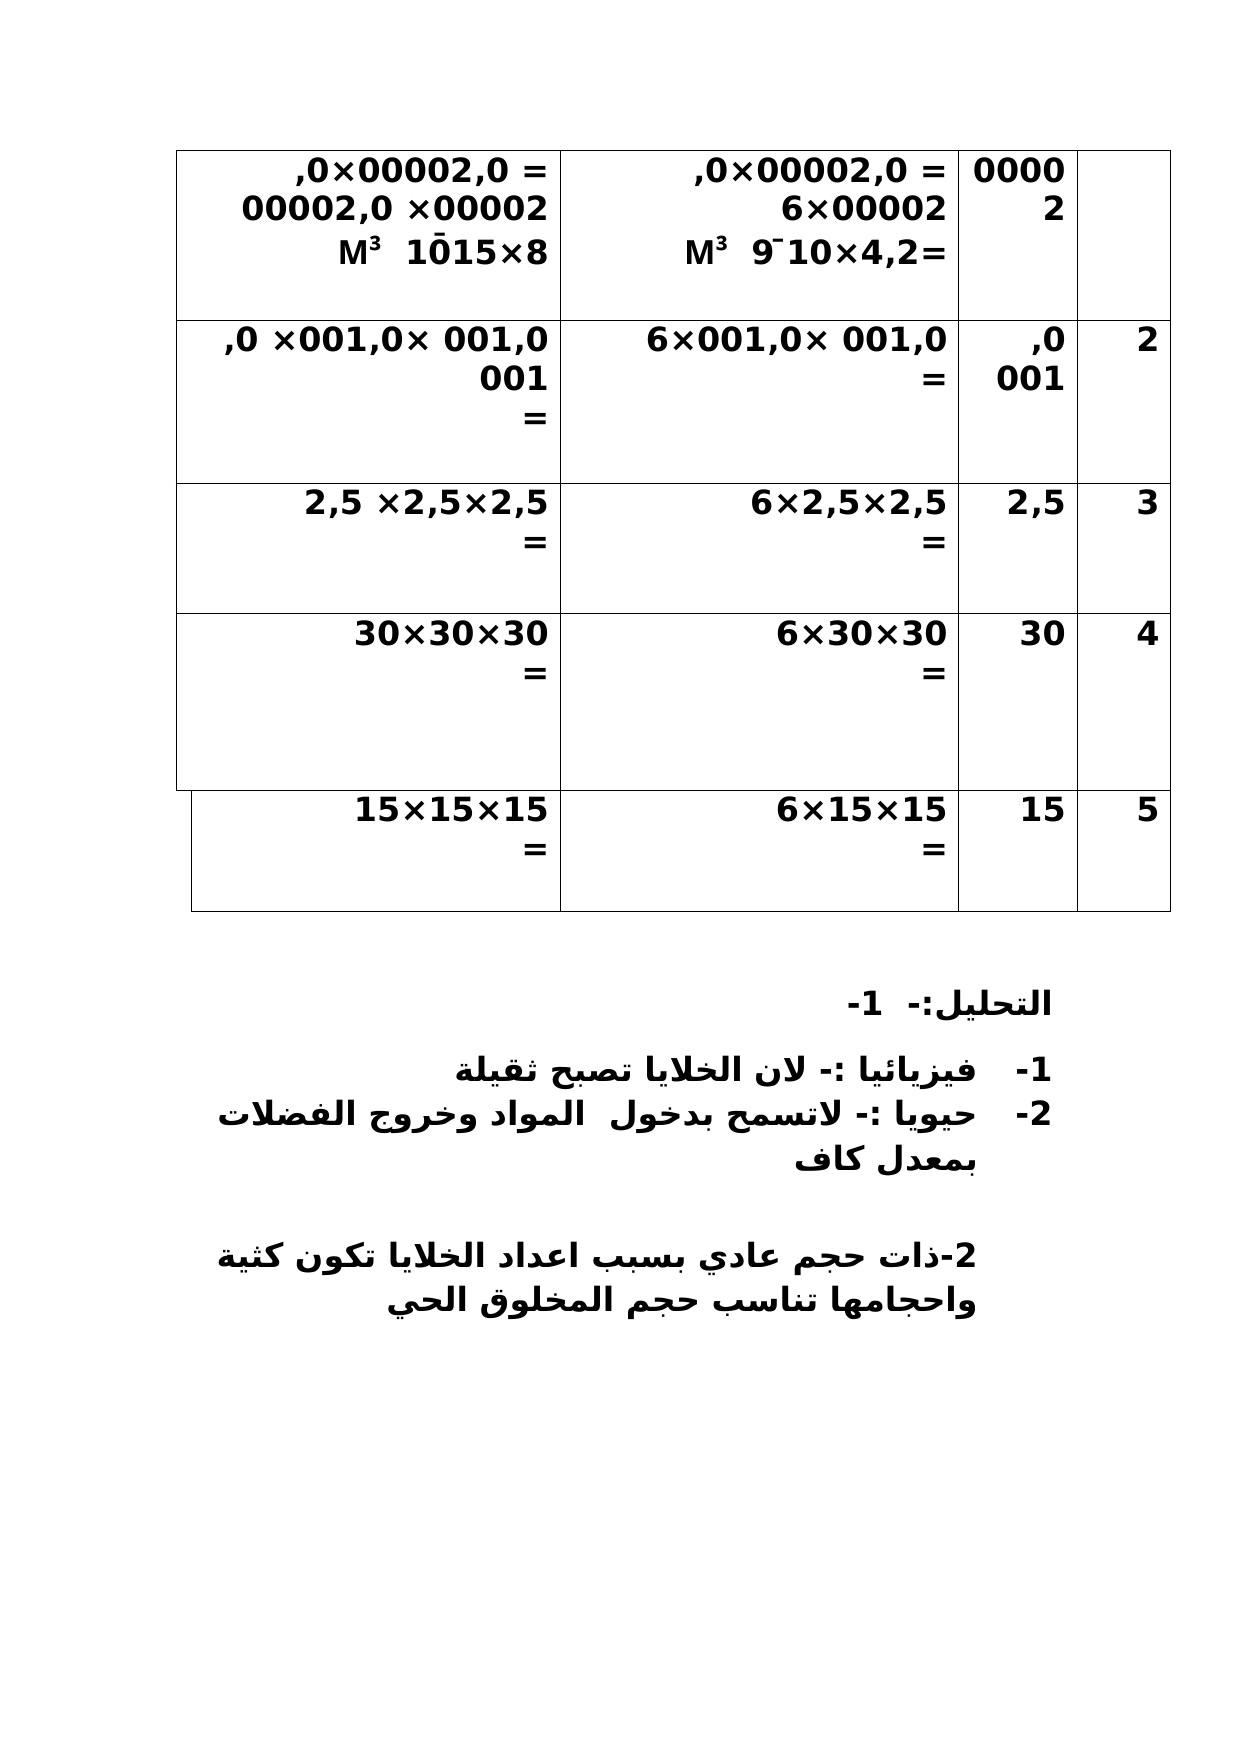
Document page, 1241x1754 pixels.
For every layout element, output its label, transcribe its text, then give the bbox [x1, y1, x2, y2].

table_cell 0‚00002 [959, 151, 1077, 319]
table_cell 15×15×6 = [561, 791, 958, 911]
list فيزيائيا :- لان الخلايا تصبح ثقيلة [187, 1050, 1015, 1089]
table_cell 30×30×30 = [177, 614, 560, 789]
table_cell 3 [1078, 484, 1170, 613]
table_cell 0‚001 ×0‚001× 0‚001 = [177, 321, 560, 483]
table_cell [177, 151, 560, 319]
list حيويا :- لاتسمح بدخول المواد وخروج الفضلات بمعدل كاف [187, 1095, 1015, 1178]
text التحليل:- 1- [187, 985, 1053, 1023]
table_cell 15×15×15 = [192, 791, 560, 911]
table_cell 0‚001 ×0‚001×6 = [561, 321, 958, 483]
table_cell 5‚2 [959, 484, 1077, 613]
list 2-ذات حجم عادي بسبب اعداد الخلايا تكون كثية واحجامها تناسب حجم المخلوق الحي [187, 1236, 978, 1319]
table_cell 15 [959, 791, 1077, 911]
table_cell 30×30×6 = [561, 614, 958, 789]
table_cell 4 [1078, 614, 1170, 789]
table_cell 1 [1078, 151, 1170, 319]
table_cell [561, 151, 958, 319]
table_cell 0‚001 [959, 321, 1077, 483]
table_cell 30 [959, 614, 1077, 789]
table_cell 5‚2×5‚2×6 = [561, 484, 958, 613]
table_cell 5‚2×5‚2× 5‚2 = [177, 484, 560, 613]
table_cell 5 [1078, 791, 1170, 911]
table_cell 2 [1078, 321, 1170, 483]
